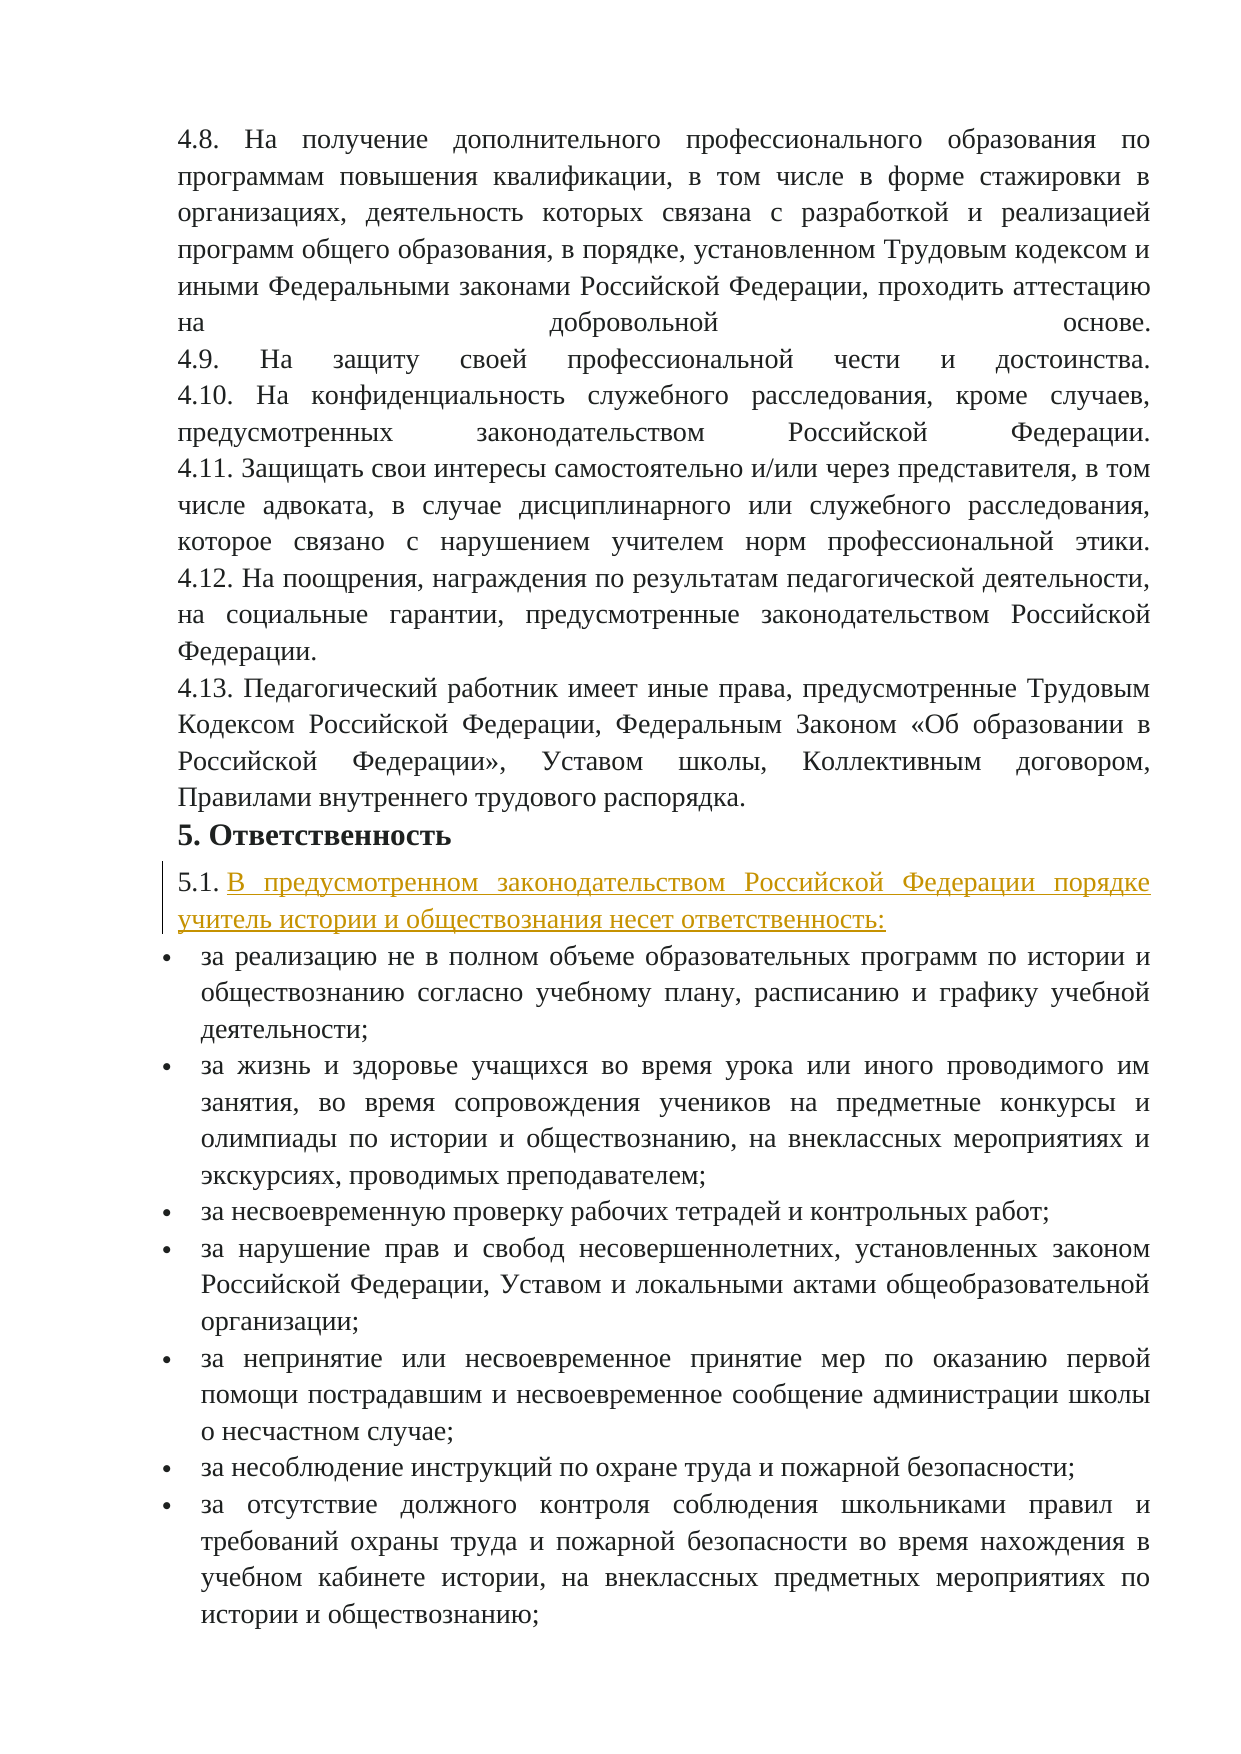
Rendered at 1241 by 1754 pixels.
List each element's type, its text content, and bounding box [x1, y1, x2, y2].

list за отсутствие должного контроля соблюдения школьниками правил и требований охраны труда и пожарной безопасности во время нахождения в учебном кабинете истории, на внеклассных предметных мероприятиях по истории и обществознанию; [163, 1483, 1152, 1629]
list за нарушение прав и свобод несовершеннолетних, установленных законом Российской Федерации, Уставом и локальными актами общеобразовательной организации; [163, 1227, 1152, 1337]
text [177, 118, 1152, 813]
list за непринятие или несвоевременное принятие мер по оказанию первой помощи пострадавшим и несвоевременное сообщение администрации школы о несчастном случае; [163, 1337, 1152, 1446]
list за несвоевременную проверку рабочих тетрадей и контрольных работ; [163, 1190, 1152, 1227]
list за несоблюдение инструкций по охране труда и пожарной безопасности; [163, 1446, 1152, 1483]
text 5. Ответственность [177, 813, 1152, 852]
list за жизнь и здоровье учащихся во время урока или иного проводимого им занятия, во время сопровождения учеников на предметные конкурсы и олимпиады по истории и обществознанию, на внеклассных мероприятиях и экскурсиях, проводимых преподавателем; [163, 1044, 1152, 1190]
text 5.1. [177, 861, 1152, 934]
list за реализацию не в полном объеме образовательных программ по истории и обществознанию согласно учебному плану, расписанию и графику учебной деятельности; [163, 934, 1152, 1044]
